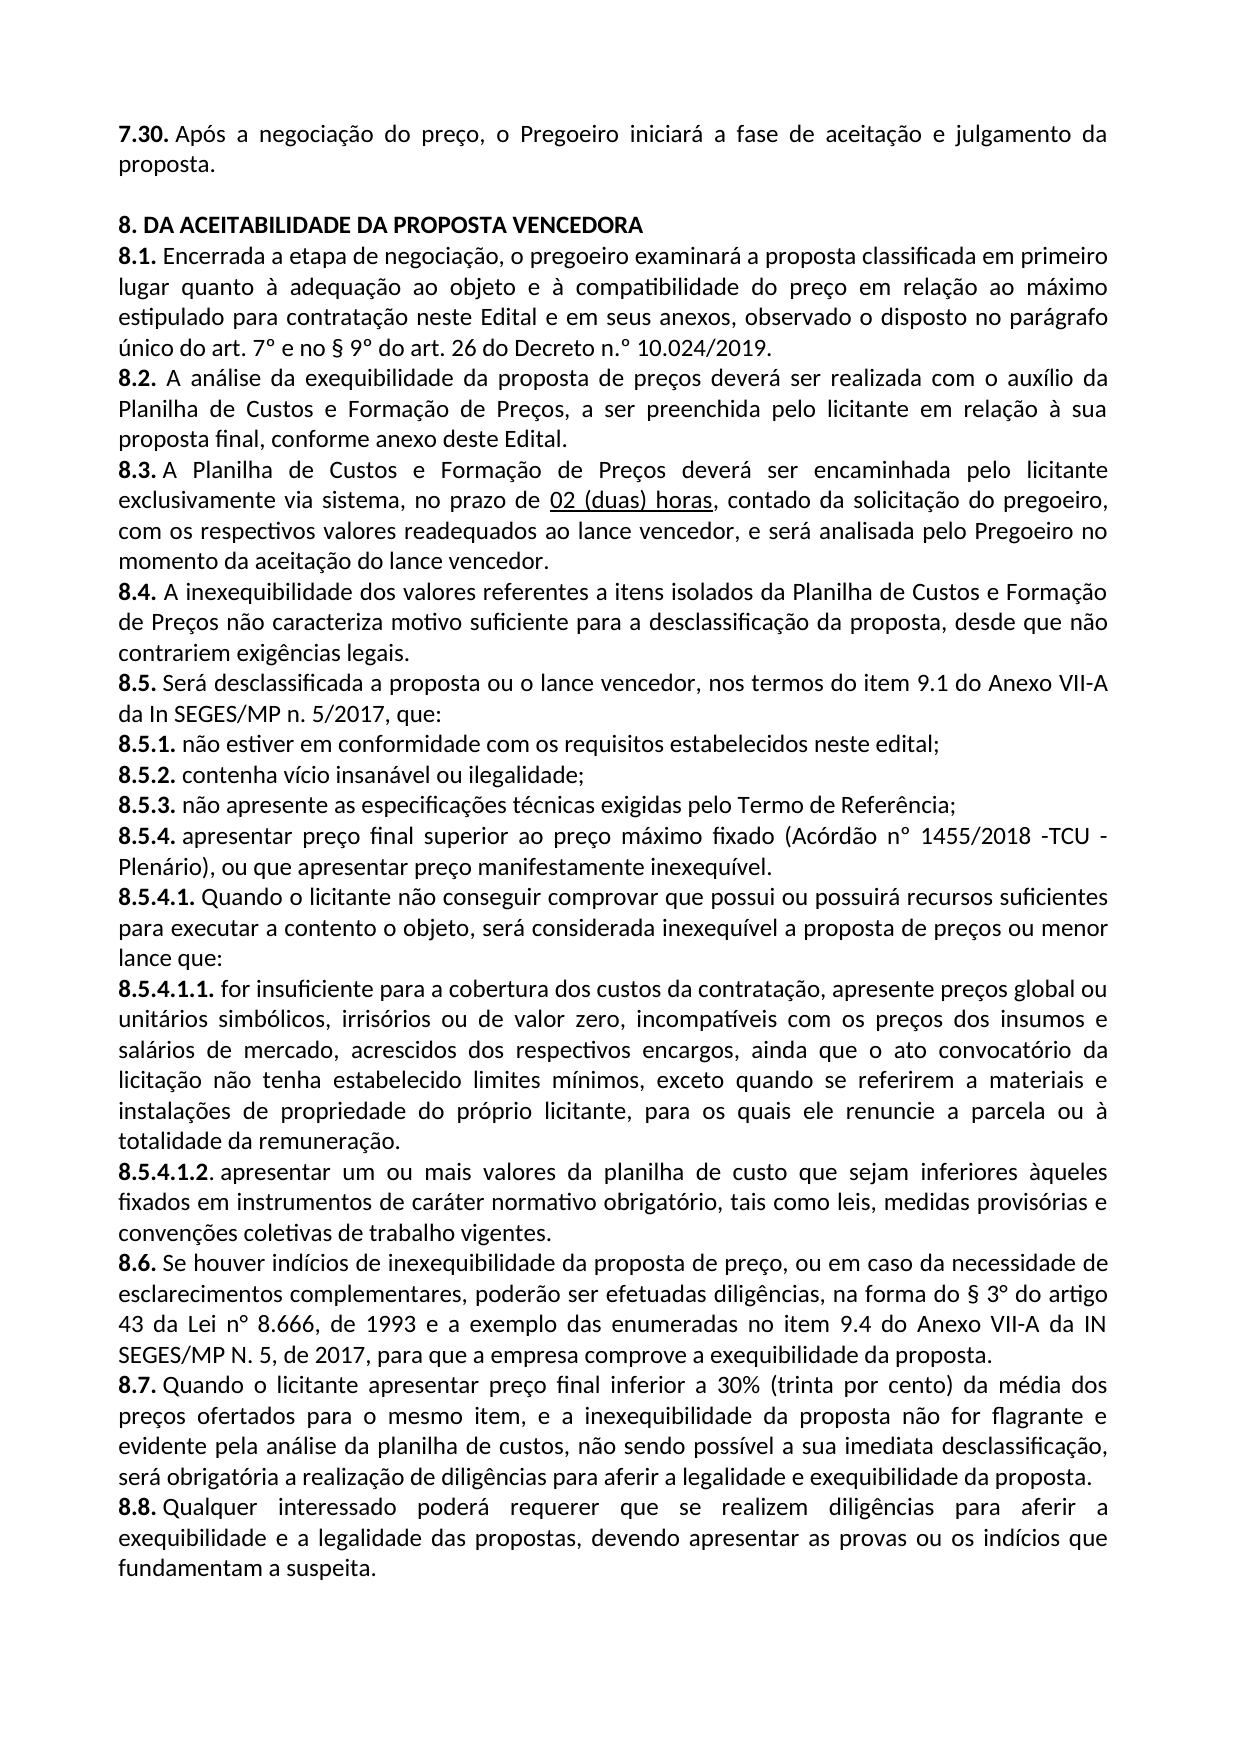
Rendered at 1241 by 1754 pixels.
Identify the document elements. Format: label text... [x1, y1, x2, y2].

text 8.5.2. contenha vício insanável ou ilegalidade; [118, 759, 1109, 789]
text 8.3. A Planilha de Custos e Formação de Preços deverá ser encaminhada pelo licitante exclusivamente via sistema, no prazo de 02 (duas) horas, contado da solicitação do pregoeiro, com os respectivos valores readequados ao lance vencedor, e será analisada pelo Pregoeiro no momento da aceitação do lance vencedor. [118, 454, 1109, 576]
text 8.7. Quando o licitante apresentar preço final inferior a 30% (trinta por cento) da média dos preços ofertados para o mesmo item, e a inexequibilidade da proposta não for flagrante e evidente pela análise da planilha de custos, não sendo possível a sua imediata desclassificação, será obrigatória a realização de diligências para aferir a legalidade e exequibilidade da proposta. [118, 1369, 1109, 1492]
text 8.6. Se houver indícios de inexequibilidade da proposta de preço, ou em caso da necessidade de esclarecimentos complementares, poderão ser efetuadas diligências, na forma do § 3° do artigo 43 da Lei n° 8.666, de 1993 e a exemplo das enumeradas no item 9.4 do Anexo VII-A da IN SEGES/MP N. 5, de 2017, para que a empresa comprove a exequibilidade da proposta. [118, 1247, 1109, 1369]
text 8.5.3. não apresente as especificações técnicas exigidas pelo Termo de Referência; [118, 789, 1109, 820]
text 8.5. Será desclassificada a proposta ou o lance vencedor, nos termos do item 9.1 do Anexo VII-A da In SEGES/MP n. 5/2017, que: [118, 667, 1109, 728]
text 8.4. A inexequibilidade dos valores referentes a itens isolados da Planilha de Custos e Formação de Preços não caracteriza motivo suficiente para a desclassificação da proposta, desde que não contrariem exigências legais. [118, 576, 1109, 667]
text 8.2. A análise da exequibilidade da proposta de preços deverá ser realizada com o auxílio da Planilha de Custos e Formação de Preços, a ser preenchida pelo licitante em relação à sua proposta final, conforme anexo deste Edital. [118, 362, 1109, 454]
text 8. DA ACEITABILIDADE DA PROPOSTA VENCEDORA [118, 210, 1109, 240]
text 8.8. Qualquer interessado poderá requerer que se realizem diligências para aferir a exequibilidade e a legalidade das propostas, devendo apresentar as provas ou os indícios que fundamentam a suspeita. [118, 1492, 1109, 1583]
text 8.1. Encerrada a etapa de negociação, o pregoeiro examinará a proposta classificada em primeiro lugar quanto à adequação ao objeto e à compatibilidade do preço em relação ao máximo estipulado para contratação neste Edital e em seus anexos, observado o disposto no parágrafo único do art. 7º e no § 9º do art. 26 do Decreto n.º 10.024/2019. [118, 240, 1109, 362]
text 8.5.4.1. Quando o licitante não conseguir comprovar que possui ou possuirá recursos suficientes para executar a contento o objeto, será considerada inexequível a proposta de preços ou menor lance que: [118, 881, 1109, 973]
text 7.30. Após a negociação do preço, o Pregoeiro iniciará a fase de aceitação e julgamento da proposta. [118, 118, 1109, 179]
text 8.5.4.1.2. apresentar um ou mais valores da planilha de custo que sejam inferiores àqueles fixados em instrumentos de caráter normativo obrigatório, tais como leis, medidas provisórias e convenções coletivas de trabalho vigentes. [118, 1156, 1109, 1247]
text 8.5.4.1.1. for insuficiente para a cobertura dos custos da contratação, apresente preços global ou unitários simbólicos, irrisórios ou de valor zero, incompatíveis com os preços dos insumos e salários de mercado, acrescidos dos respectivos encargos, ainda que o ato convocatório da licitação não tenha estabelecido limites mínimos, exceto quando se referirem a materiais e instalações de propriedade do próprio licitante, para os quais ele renuncie a parcela ou à totalidade da remuneração. [118, 973, 1109, 1156]
text 8.5.1. não estiver em conformidade com os requisitos estabelecidos neste edital; [118, 728, 1109, 759]
text 8.5.4. apresentar preço final superior ao preço máximo fixado (Acórdão nº 1455/2018 -TCU - Plenário), ou que apresentar preço manifestamente inexequível. [118, 820, 1109, 881]
